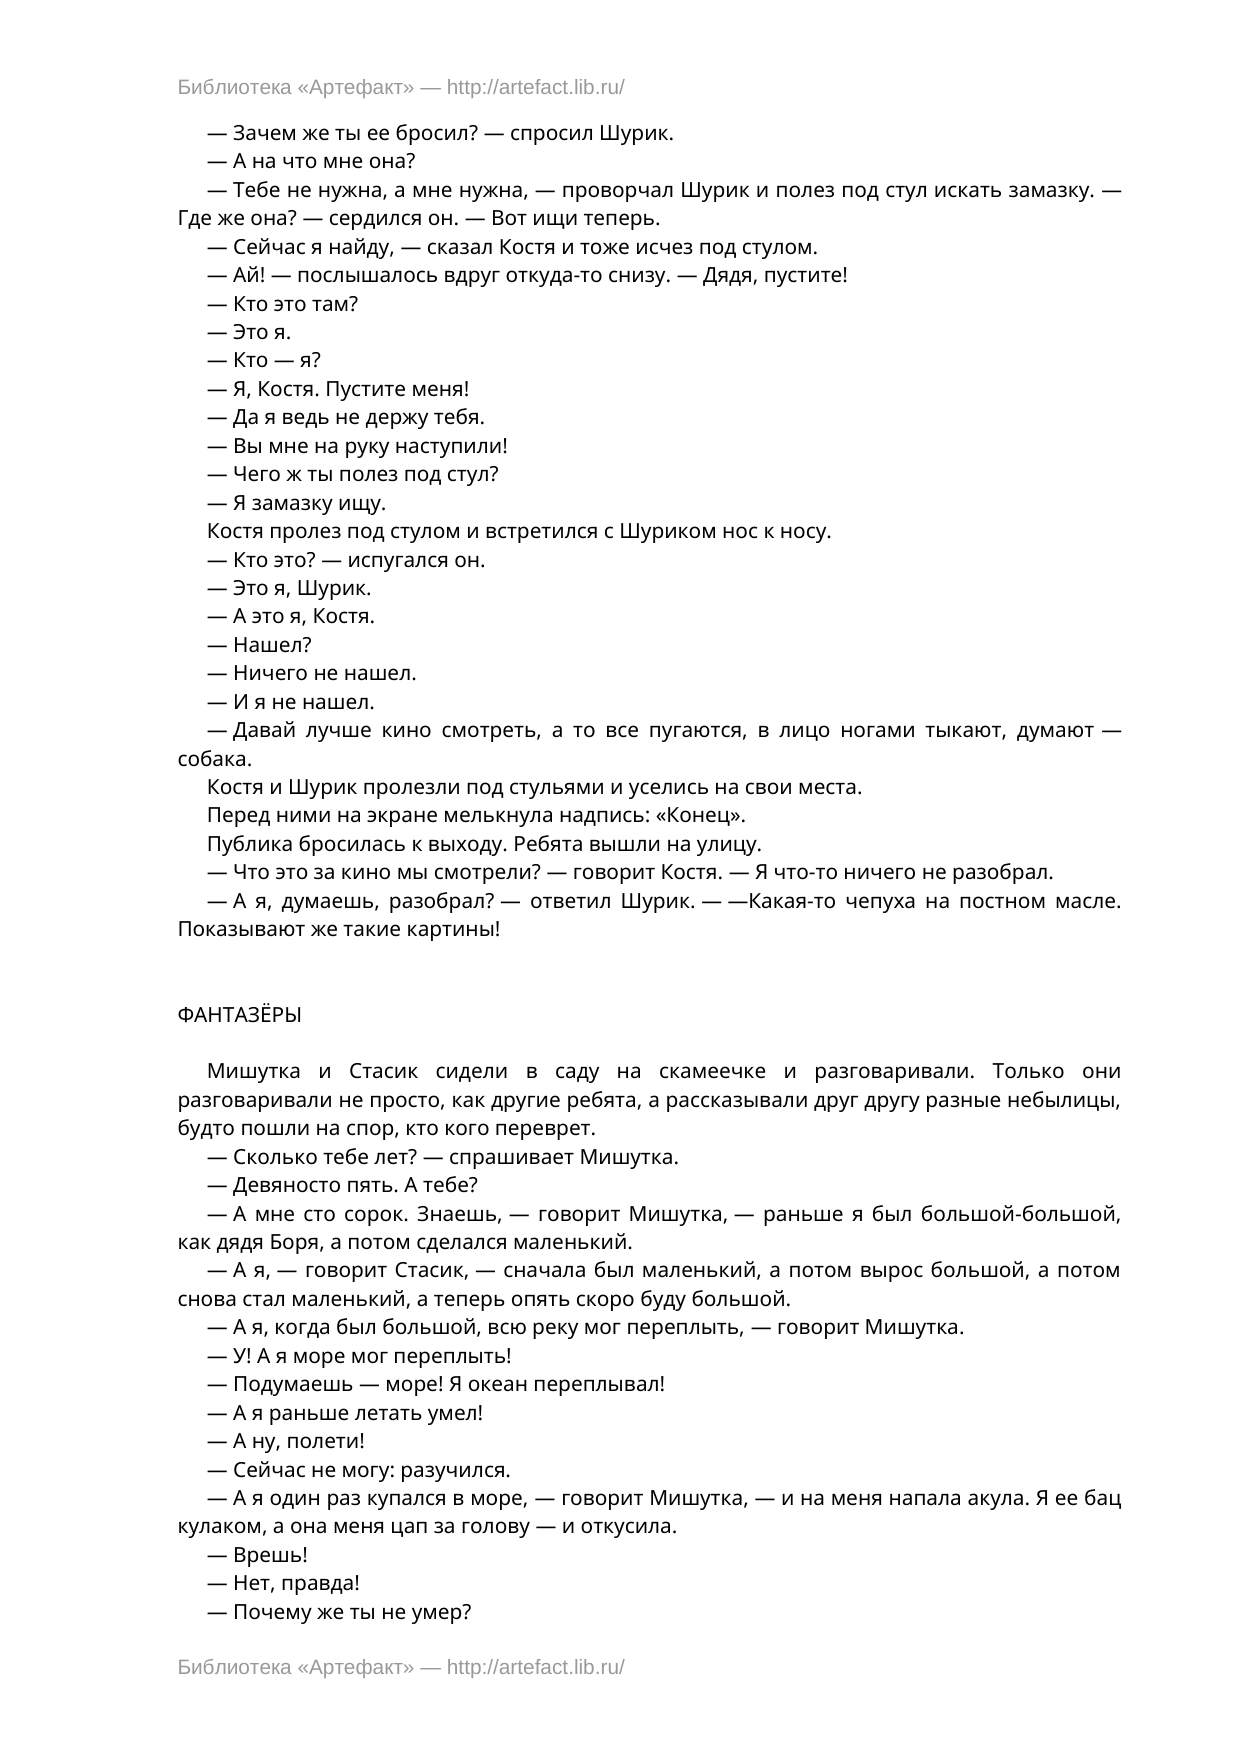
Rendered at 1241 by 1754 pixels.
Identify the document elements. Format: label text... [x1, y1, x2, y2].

text Костя пролез под стулом и встретился с Шуриком нос к носу. [177, 516, 1122, 545]
text ФАНТАЗЁРЫ [177, 1000, 1122, 1028]
text — Кто это? — испугался он. [177, 545, 1122, 573]
text — Кто это там? [177, 289, 1122, 317]
text — У! А я море мог переплыть! [177, 1341, 1122, 1369]
text — Врешь! [177, 1540, 1122, 1568]
text — А мне сто сорок. Знаешь, — говорит Мишутка, — раньше я был большой-большой, как дядя Боря, а потом сделался маленький. [177, 1199, 1122, 1256]
text — Сейчас не могу: разучился. [177, 1455, 1122, 1483]
text — Это я, Шурик. [177, 573, 1122, 602]
text — Это я. [177, 317, 1122, 346]
text Костя и Шурик пролезли под стульями и уселись на свои места. [177, 772, 1122, 801]
text — А на что мне она? [177, 147, 1122, 175]
text — Что это за кино мы смотрели? — говорит Костя. — Я что-то ничего не разобрал. [177, 857, 1122, 886]
text — А я, думаешь, разобрал? — ответил Шурик. — —Какая-то чепуха на постном масле. Показывают же такие картины! [177, 886, 1122, 943]
text — А я, когда был большой, всю реку мог переплыть, — говорит Мишутка. [177, 1312, 1122, 1341]
text — А я один раз купался в море, — говорит Мишутка, — и на меня напала акула. Я ее бац кулаком, а она меня цап за голову — и откусила. [177, 1483, 1122, 1540]
text — Я, Костя. Пустите меня! [177, 374, 1122, 402]
text — Вы мне на руку наступили! [177, 431, 1122, 459]
text Публика бросилась к выходу. Ребята вышли на улицу. [177, 829, 1122, 857]
text — А ну, полети! [177, 1426, 1122, 1455]
text Мишутка и Стасик сидели в саду на скамеечке и разговаривали. Только они разговаривали не просто, как другие ребята, а рассказывали друг другу разные небылицы, будто пошли на спор, кто кого переврет. [177, 1057, 1122, 1142]
text — Ничего не нашел. [177, 658, 1122, 687]
text — Сколько тебе лет? — спрашивает Мишутка. [177, 1142, 1122, 1170]
text — Девяносто пять. А тебе? [177, 1170, 1122, 1199]
text — И я не нашел. [177, 687, 1122, 715]
text — Давай лучше кино смотреть, а то все пугаются, в лицо ногами тыкают, думают — собака. [177, 715, 1122, 772]
text — Тебе не нужна, а мне нужна, — проворчал Шурик и полез под стул искать замазку. — Где же она? — сердился он. — Вот ищи теперь. [177, 175, 1122, 232]
text — Почему же ты не умер? [177, 1597, 1122, 1625]
text — Кто — я? [177, 346, 1122, 374]
text — Я замазку ищу. [177, 488, 1122, 516]
text — Да я ведь не держу тебя. [177, 402, 1122, 431]
text — Сейчас я найду, — сказал Костя и тоже исчез под стулом. [177, 232, 1122, 260]
text — Подумаешь — море! Я океан переплывал! [177, 1369, 1122, 1398]
text — Нашел? [177, 630, 1122, 658]
text — А это я, Костя. [177, 602, 1122, 630]
text Перед ними на экране мелькнула надпись: «Конец». [177, 801, 1122, 829]
text — Нет, правда! [177, 1568, 1122, 1597]
text — А я, — говорит Стасик, — сначала был маленький, а потом вырос большой, а потом снова стал маленький, а теперь опять скоро буду большой. [177, 1256, 1122, 1312]
text — Зачем же ты ее бросил? — спросил Шурик. [177, 118, 1122, 147]
text — Ай! — послышалось вдруг откуда-то снизу. — Дядя, пустите! [177, 260, 1122, 289]
text — Чего ж ты полез под стул? [177, 459, 1122, 488]
text — А я раньше летать умел! [177, 1398, 1122, 1426]
